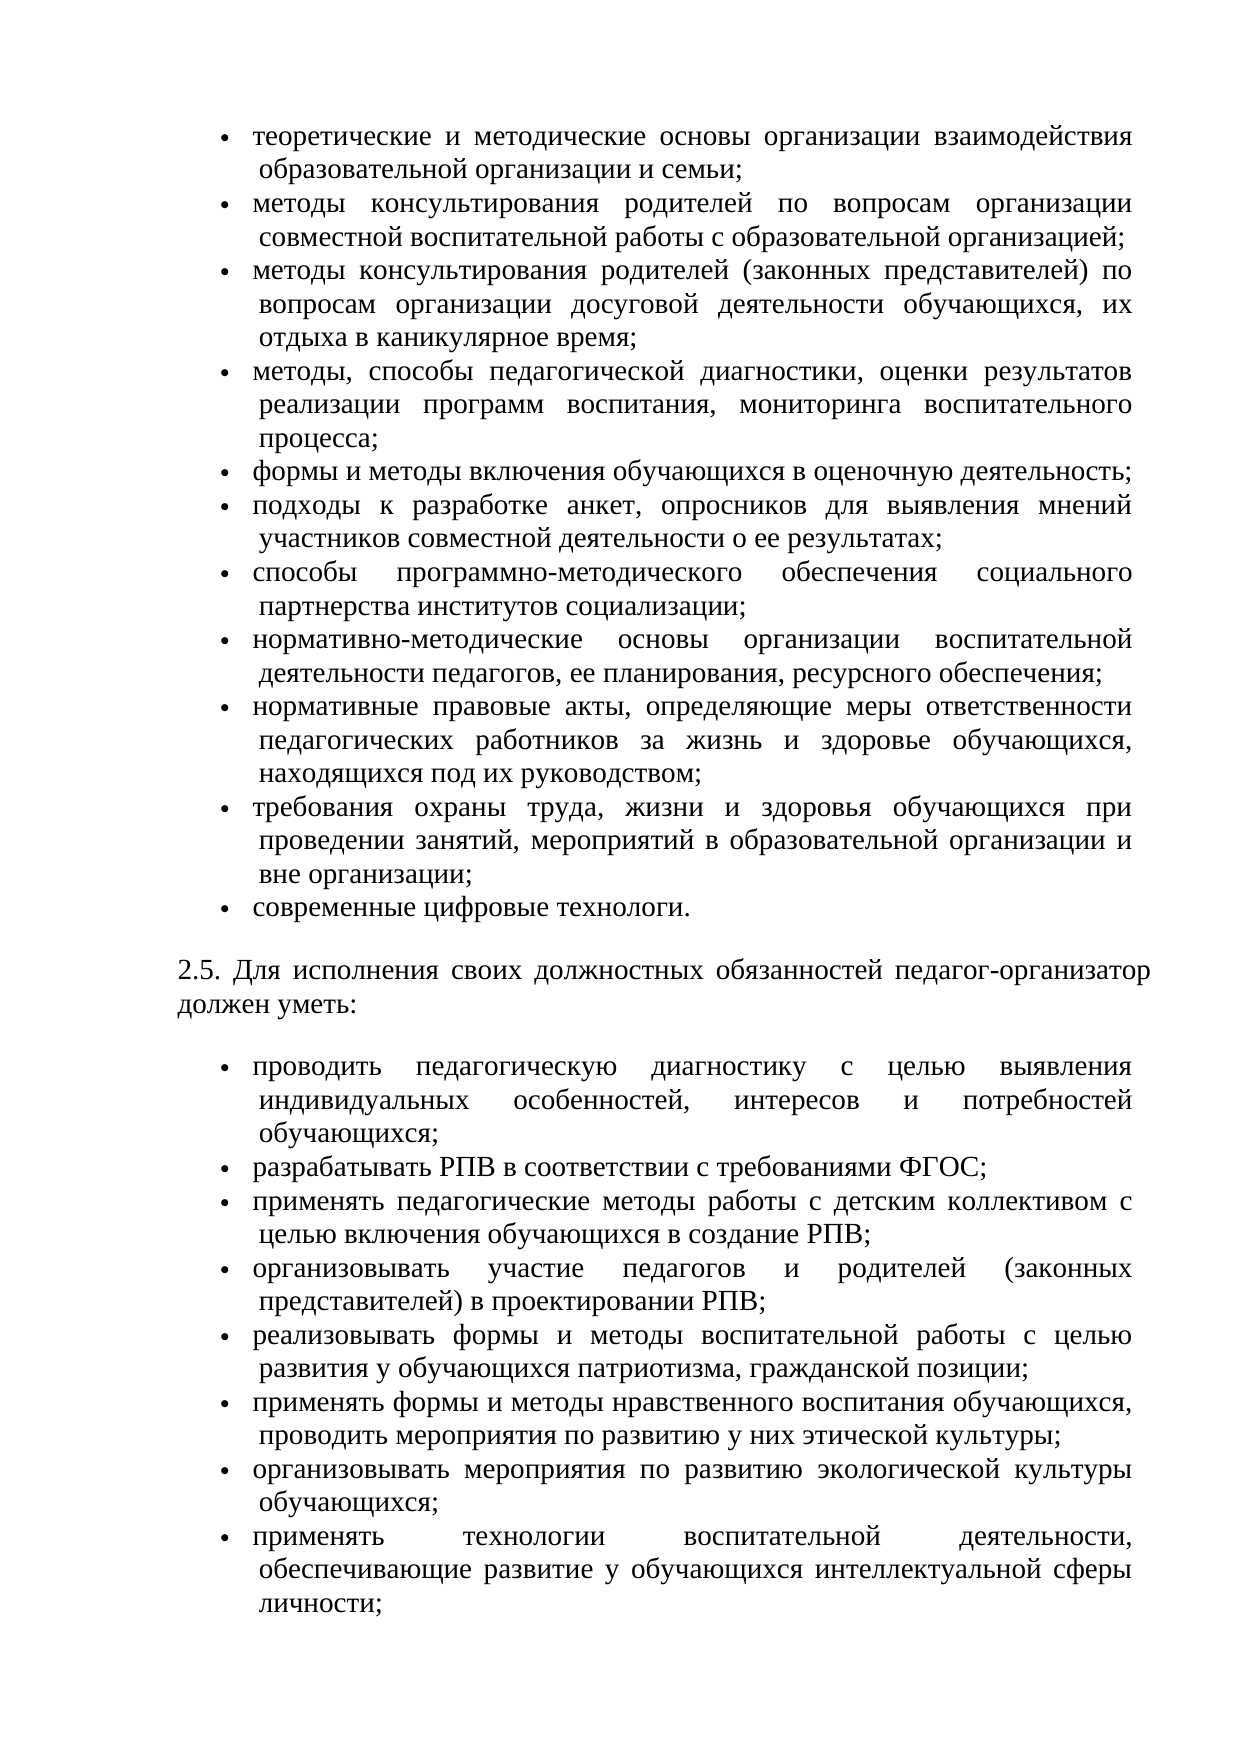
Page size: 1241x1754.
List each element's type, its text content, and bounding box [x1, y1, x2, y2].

list требования охраны труда, жизни и здоровья обучающихся при проведении занятий, мероприятий в образовательной организации и вне организации; [221, 789, 1133, 889]
list методы, способы педагогической диагностики, оценки результатов реализации программ воспитания, мониторинга воспитательного процесса; [221, 353, 1133, 453]
list реализовывать формы и методы воспитательной работы с целью развития у обучающихся патриотизма, гражданской позиции; [221, 1317, 1133, 1384]
list способы программно-методического обеспечения социального партнерства институтов социализации; [221, 554, 1133, 621]
text 2.5. Для исполнения своих должностных обязанностей педагог-организатор должен уметь: [177, 952, 1152, 1019]
list проводить педагогическую диагностику с целью выявления индивидуальных особенностей, интересов и потребностей обучающихся; [221, 1048, 1133, 1149]
list нормативные правовые акты, определяющие меры ответственности педагогических работников за жизнь и здоровье обучающихся, находящихся под их руководством; [221, 688, 1133, 789]
list разрабатывать РПВ в соответствии с требованиями ФГОС; [221, 1149, 1133, 1183]
list подходы к разработке анкет, опросников для выявления мнений участников совместной деятельности о ее результатах; [221, 487, 1133, 554]
list применять технологии воспитательной деятельности, обеспечивающие развитие у обучающихся интеллектуальной сферы личности; [221, 1518, 1133, 1619]
list организовывать участие педагогов и родителей (законных представителей) в проектировании РПВ; [221, 1250, 1133, 1317]
list современные цифровые технологи. [221, 889, 1133, 923]
list методы консультирования родителей по вопросам организации совместной воспитательной работы с образовательной организацией; [221, 185, 1133, 252]
list организовывать мероприятия по развитию экологической культуры обучающихся; [221, 1451, 1133, 1518]
list теоретические и методические основы организации взаимодействия образовательной организации и семьи; [221, 118, 1133, 185]
list формы и методы включения обучающихся в оценочную деятельность; [221, 453, 1133, 487]
list нормативно-методические основы организации воспитательной деятельности педагогов, ее планирования, ресурсного обеспечения; [221, 621, 1133, 688]
list методы консультирования родителей (законных представителей) по вопросам организации досуговой деятельности обучающихся, их отдыха в каникулярное время; [221, 252, 1133, 353]
list применять педагогические методы работы с детским коллективом с целью включения обучающихся в создание РПВ; [221, 1183, 1133, 1250]
list применять формы и методы нравственного воспитания обучающихся, проводить мероприятия по развитию у них этической культуры; [221, 1384, 1133, 1451]
